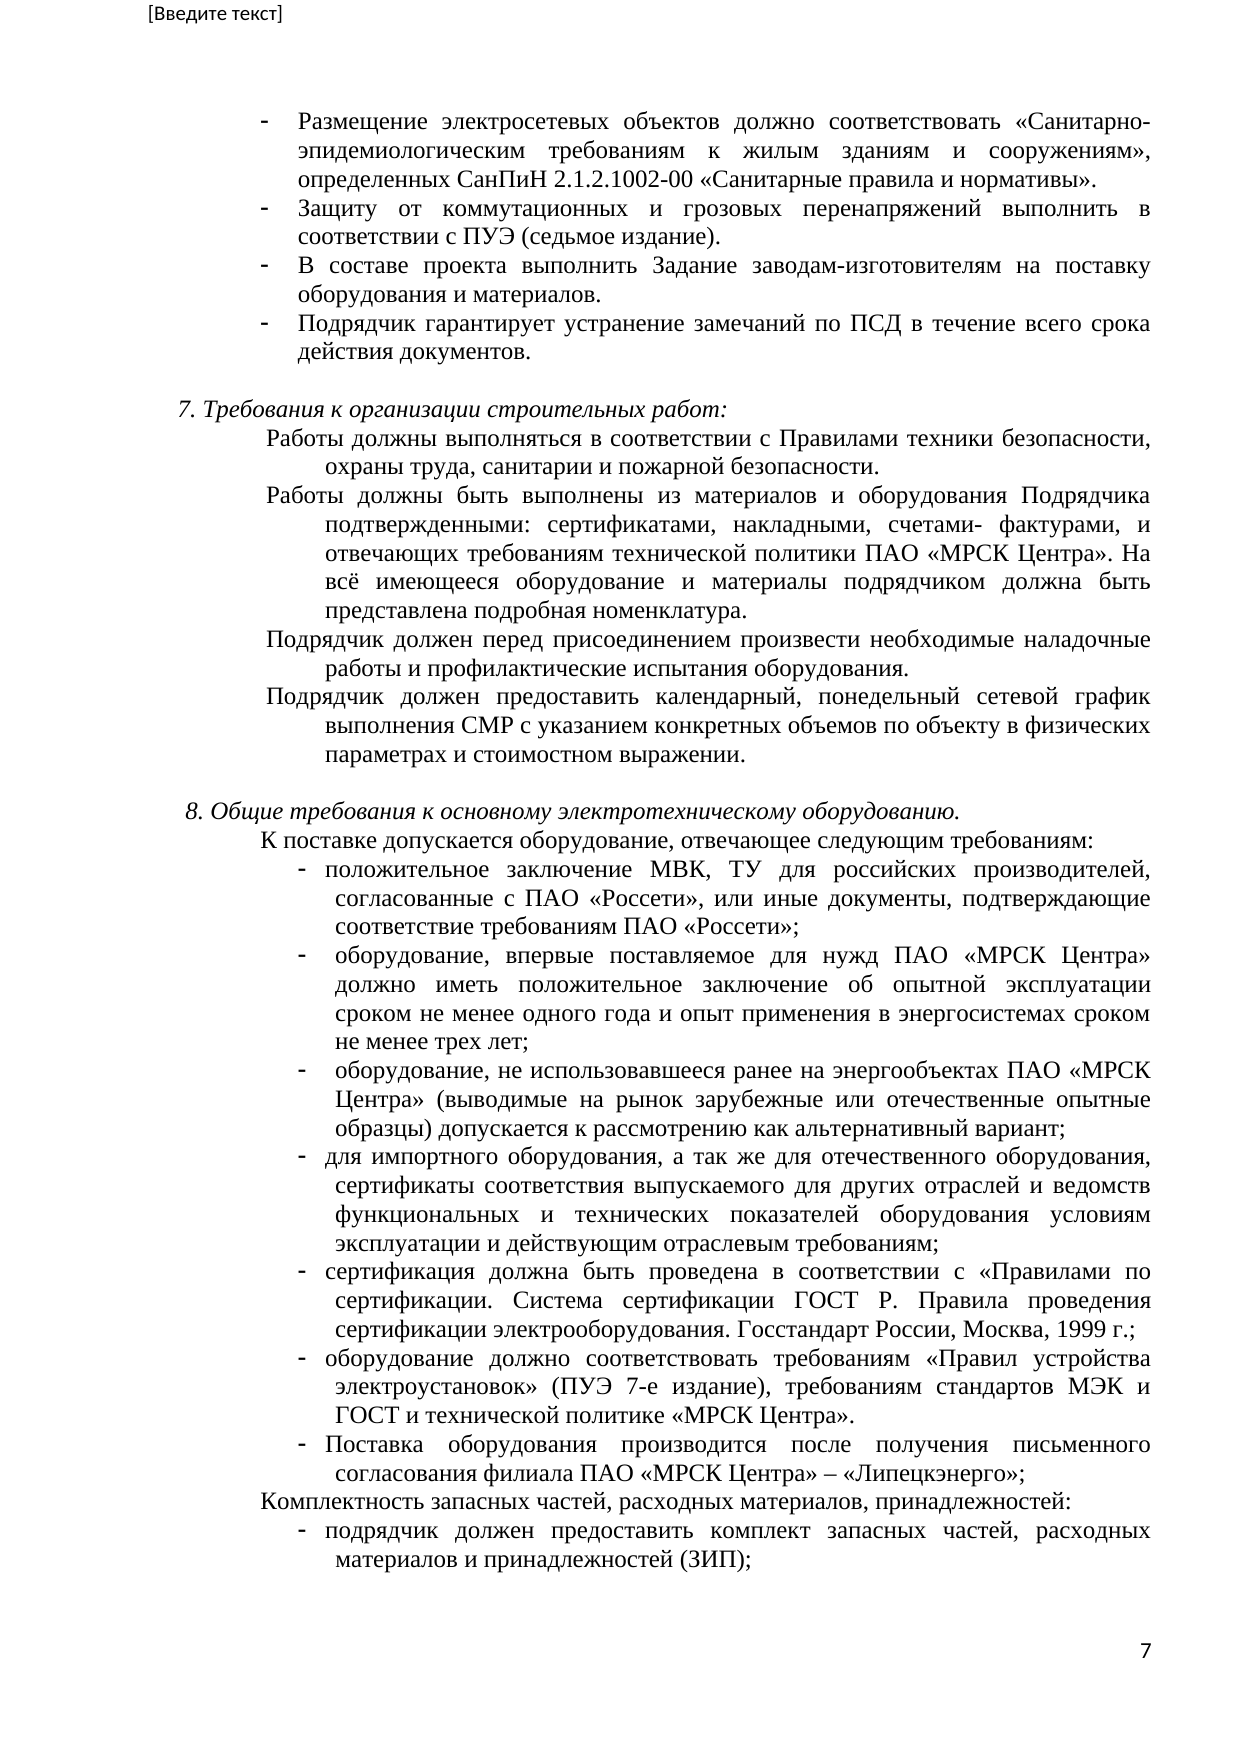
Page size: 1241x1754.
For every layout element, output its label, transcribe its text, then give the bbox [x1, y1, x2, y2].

list оборудование, впервые поставляемое для нужд ПАО «МРСК Центра» должно иметь положительное заключение об опытной эксплуатации сроком не менее одного года и опыт применения в энергосистемах сроком не менее трех лет; [298, 940, 1152, 1055]
list для импортного оборудования, а так же для отечественного оборудования, сертификаты соответствия выпускаемого для других отраслей и ведомств функциональных и технических показателей оборудования условиям эксплуатации и действующим отраслевым требованиям; [298, 1141, 1152, 1256]
list Подрядчик гарантирует устранение замечаний по ПСД в течение всего срока действия документов. [260, 308, 1152, 365]
list оборудование должно соответствовать требованиям «Правил устройства электроустановок» (ПУЭ 7-е издание), требованиям стандартов МЭК и ГОСТ и технической политике «МРСК Центра». [298, 1343, 1152, 1429]
list Работы должны быть выполнены из материалов и оборудования Подрядчика подтвержденными: сертификатами, накладными, счетами- фактурами, и отвечающих требованиям технической политики ПАО «МРСК Центра». На всё имеющееся оборудование и материалы подрядчиком должна быть представлена подробная номенклатура. [266, 480, 1152, 624]
subtitle 8. Общие требования к основному электротехническому оборудованию. [185, 796, 1152, 825]
list Защиту от коммутационных и грозовых перенапряжений выполнить в соответствии с ПУЭ (седьмое издание). [260, 193, 1152, 250]
list Работы должны выполняться в соответствии с Правилами техники безопасности, охраны труда, санитарии и пожарной безопасности. [266, 423, 1152, 480]
list Комплектность запасных частей, расходных материалов, принадлежностей: [260, 1486, 1152, 1515]
list Размещение электросетевых объектов должно соответствовать «Санитарно-эпидемиологическим требованиям к жилым зданиям и сооружениям», определенных СанПиН 2.1.2.1002-00 «Санитарные правила и нормативы». [260, 106, 1152, 193]
list подрядчик должен предоставить комплект запасных частей, расходных материалов и принадлежностей (ЗИП); [298, 1515, 1152, 1573]
list В составе проекта выполнить Задание заводам-изготовителям на поставку оборудования и материалов. [260, 250, 1152, 308]
list положительное заключение МВК, ТУ для российских производителей, согласованные с ПАО «Россети», или иные документы, подтверждающие соответствие требованиям ПАО «Россети»; [298, 854, 1152, 940]
list Подрядчик должен перед присоединением произвести необходимые наладочные работы и профилактические испытания оборудования. [266, 624, 1152, 681]
list оборудование, не использовавшееся ранее на энергообъектах ПАО «МРСК Центра» (выводимые на рынок зарубежные или отечественные опытные образцы) допускается к рассмотрению как альтернативный вариант; [298, 1055, 1152, 1141]
list сертификация должна быть проведена в соответствии с «Правилами по сертификации. Система сертификации ГОСТ Р. Правила проведения сертификации электрооборудования. Госстандарт России, Москва, 1999 г.; [298, 1256, 1152, 1343]
subtitle 7. Требования к организации строительных работ: [177, 394, 1152, 423]
list Поставка оборудования производится после получения письменного согласования филиала ПАО «МРСК Центра» – «Липецкэнерго»; [298, 1429, 1152, 1486]
list Подрядчик должен предоставить календарный, понедельный сетевой график выполнения СМР с указанием конкретных объемов по объекту в физических параметрах и стоимостном выражении. [266, 681, 1152, 768]
list К поставке допускается оборудование, отвечающее следующим требованиям: [260, 825, 1152, 854]
